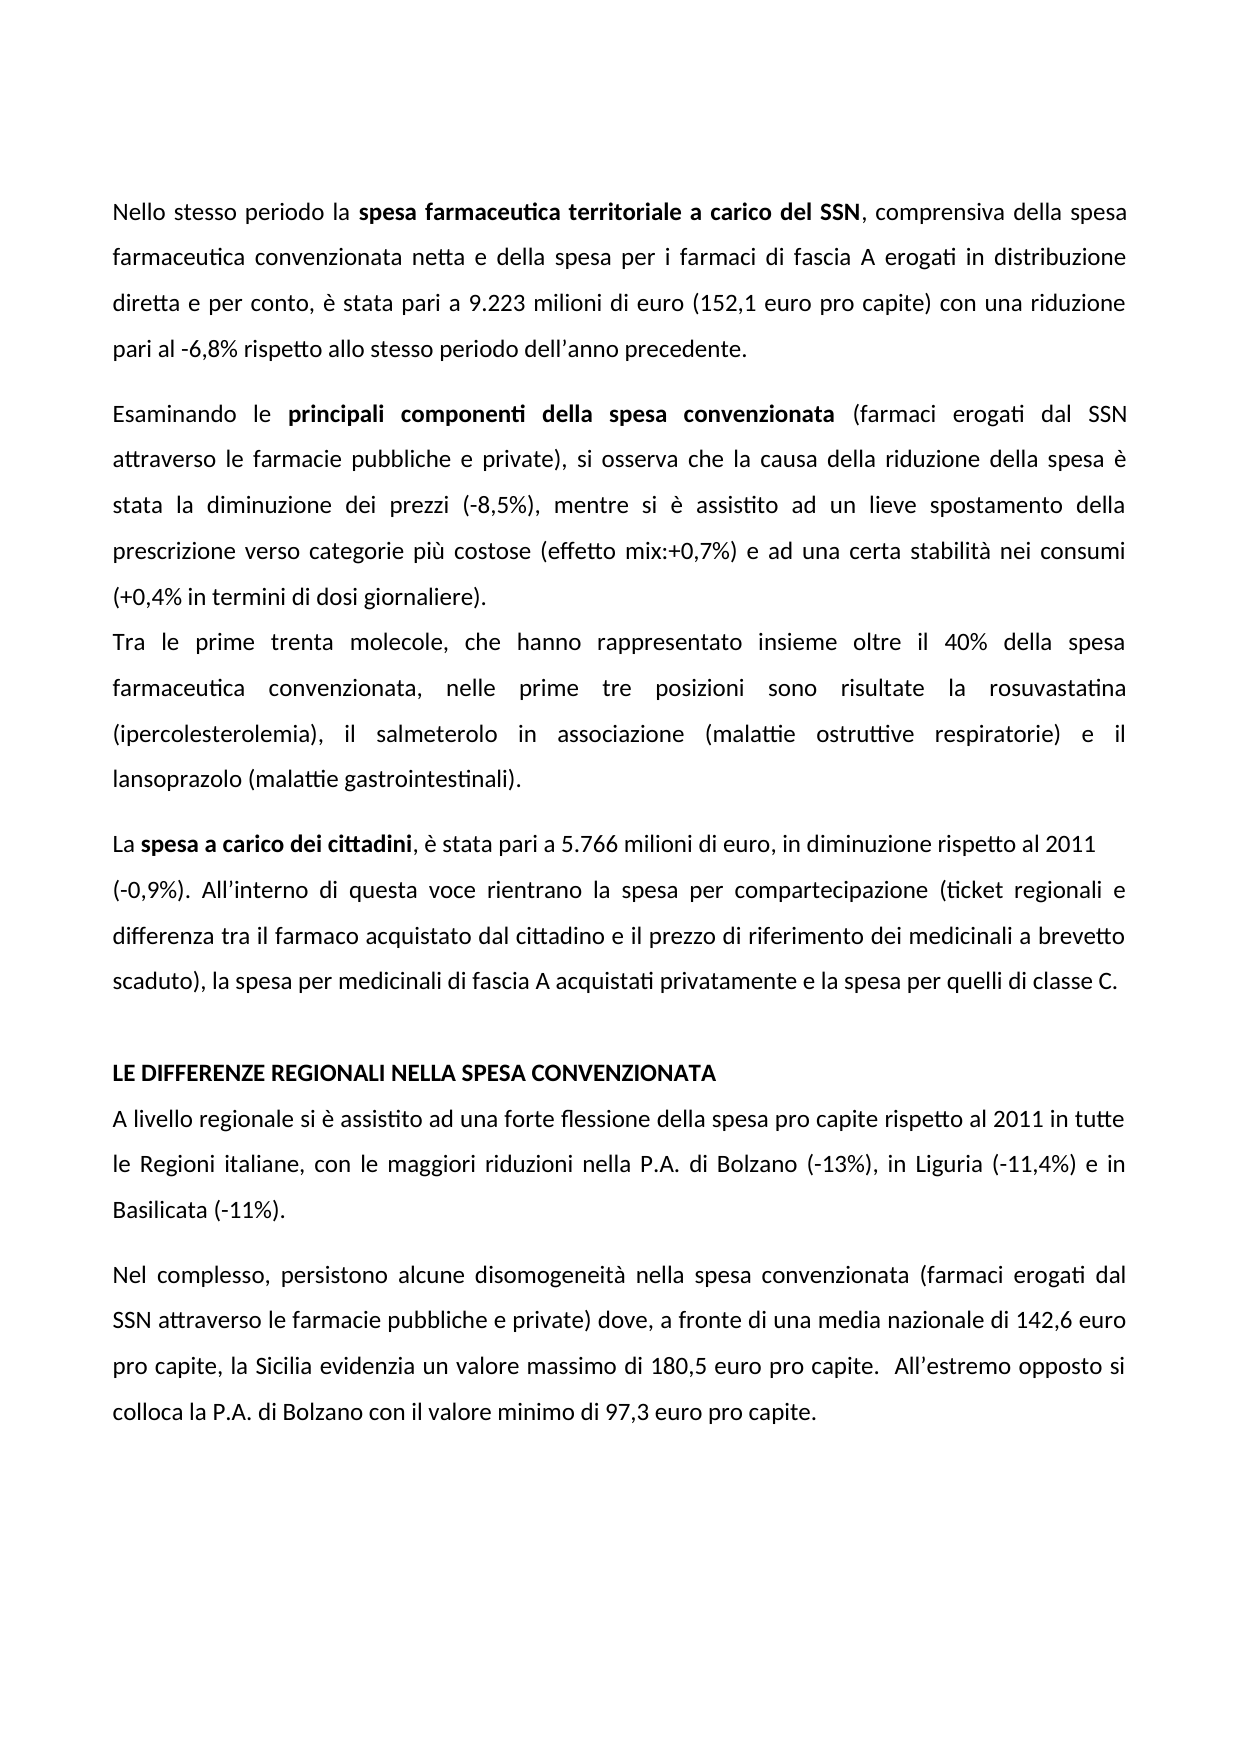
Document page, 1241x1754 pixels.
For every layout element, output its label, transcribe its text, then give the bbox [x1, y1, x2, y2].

text Nello stesso periodo la spesa farmaceutica territoriale a carico del SSN, comprensiva della spesa farmaceutica convenzionata netta e della spesa per i farmaci di fascia A erogati in distribuzione diretta e per conto, è stata pari a 9.223 milioni di euro (152,1 euro pro capite) con una riduzione pari al -6,8% rispetto allo stesso periodo dell’anno precedente. [112, 196, 1128, 363]
text Esaminando le principali componenti della spesa convenzionata (farmaci erogati dal SSN attraverso le farmacie pubbliche e private), si osserva che la causa della riduzione della spesa è stata la diminuzione dei prezzi (-8,5%), mentre si è assistito ad un lieve spostamento della prescrizione verso categorie più costose (effetto mix:+0,7%) e ad una certa stabilità nei consumi (+0,4% in termini di dosi giornaliere). [112, 398, 1128, 611]
text Tra le prime trenta molecole, che hanno rappresentato insieme oltre il 40% della spesa farmaceutica convenzionata, nelle prime tre posizioni sono risultate la rosuvastatina (ipercolesterolemia), il salmeterolo in associazione (malattie ostruttive respiratorie) e il lansoprazolo (malattie gastrointestinali). [112, 626, 1128, 794]
text Nel complesso, persistono alcune disomogeneità nella spesa convenzionata (farmaci erogati dal SSN attraverso le farmacie pubbliche e private) dove, a fronte di una media nazionale di 142,6 euro pro capite, la Sicilia evidenzia un valore massimo di 180,5 euro pro capite. All’estremo opposto si colloca la P.A. di Bolzano con il valore minimo di 97,3 euro pro capite. [112, 1259, 1128, 1427]
text (-0,9%). All’interno di questa voce rientrano la spesa per compartecipazione (ticket regionali e differenza tra il farmaco acquistato dal cittadino e il prezzo di riferimento dei medicinali a brevetto scaduto), la spesa per medicinali di fascia A acquistati privatamente e la spesa per quelli di classe C. [112, 874, 1128, 996]
text La spesa a carico dei cittadini, è stata pari a 5.766 milioni di euro, in diminuzione rispetto al 2011 [112, 828, 1128, 859]
text A livello regionale si è assistito ad una forte flessione della spesa pro capite rispetto al 2011 in tutte le Regioni italiane, con le maggiori riduzioni nella P.A. di Bolzano (-13%), in Liguria (-11,4%) e in Basilicata (-11%). [112, 1103, 1128, 1225]
text LE DIFFERENZE REGIONALI NELLA SPESA CONVENZIONATA [112, 1057, 1128, 1087]
